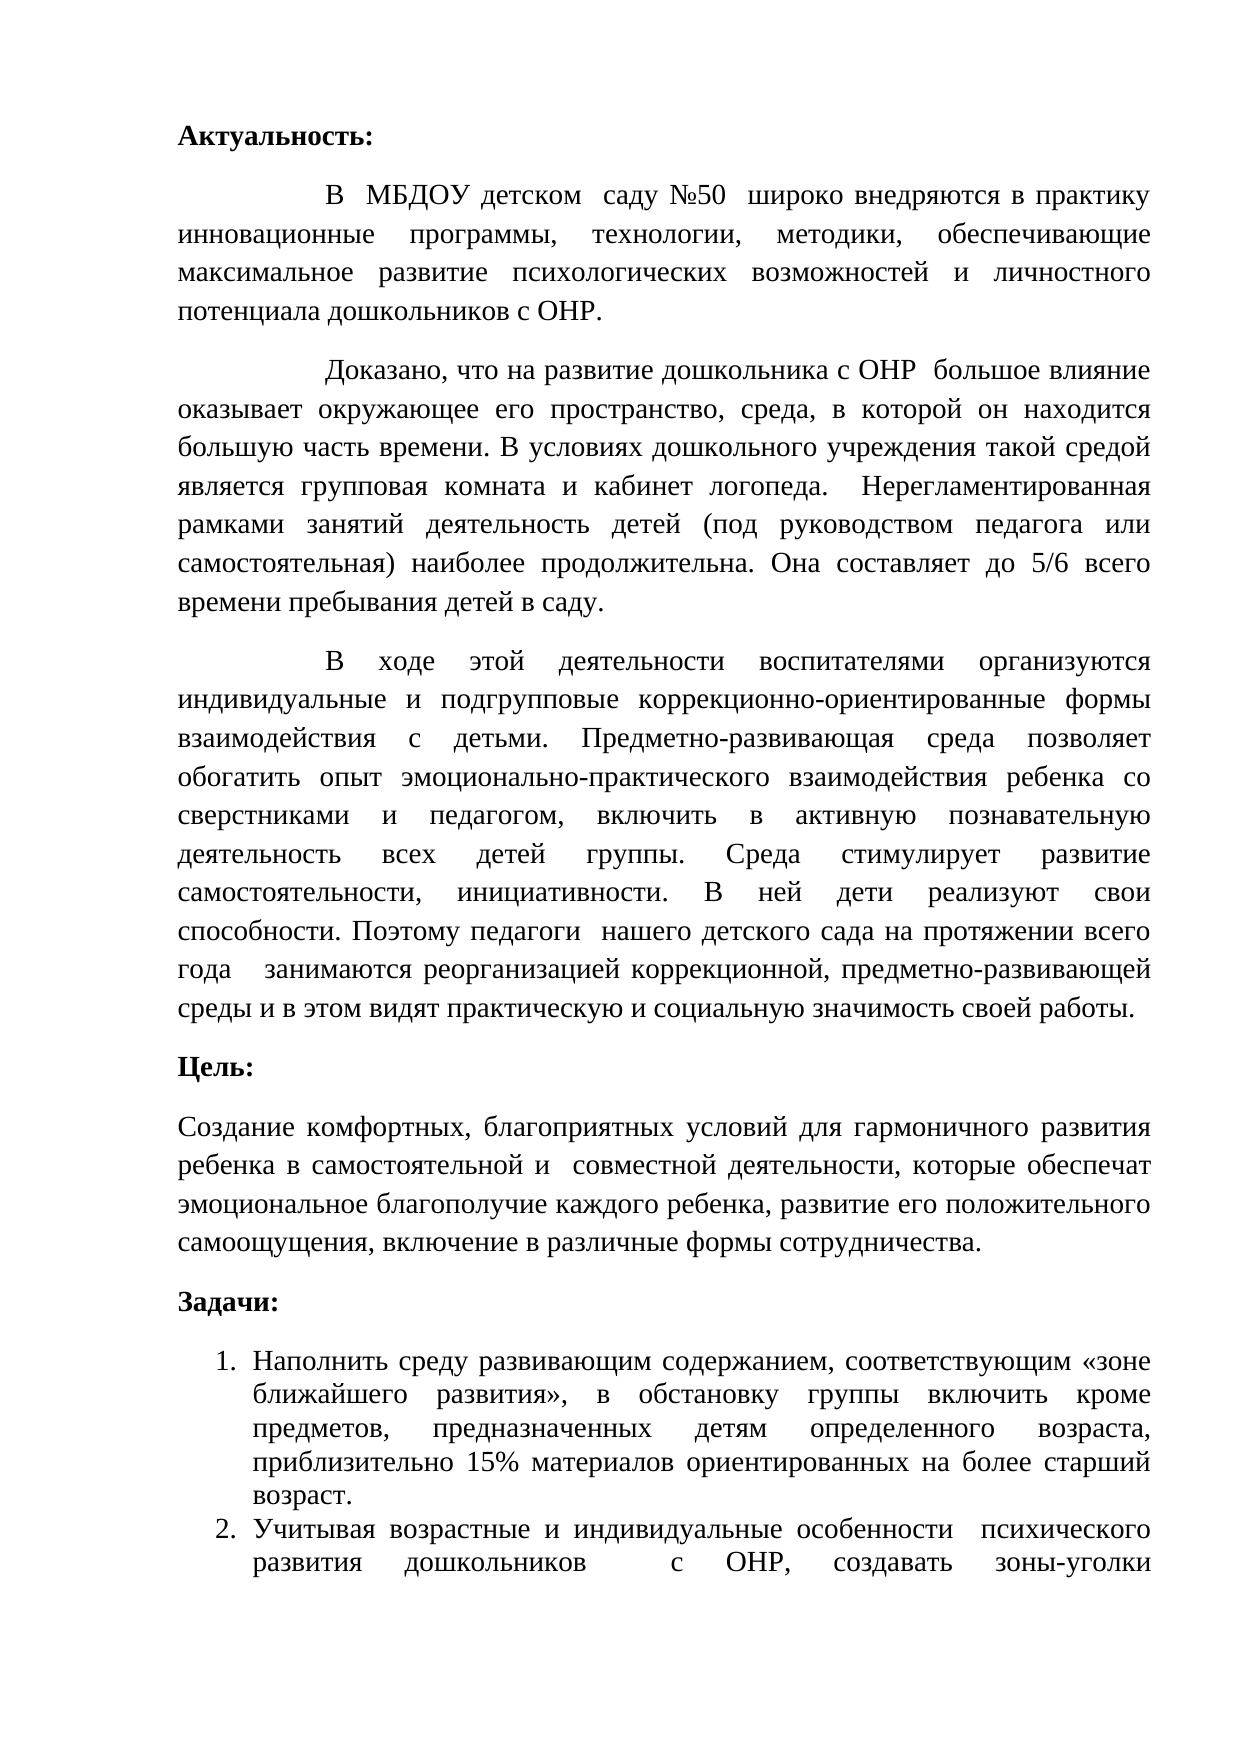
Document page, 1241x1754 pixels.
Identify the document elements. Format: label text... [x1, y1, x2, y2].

list Наполнить среду развивающим содержанием, соответствующим «зоне ближайшего развития», в обстановку группы включить кроме предметов, предназначенных детям определенного возраста, приблизительно 15% материалов ориентированных на более старший возраст. [215, 1343, 1152, 1511]
text В ходе этой деятельности воспитателями организуются индивидуальные и подгрупповые коррекционно-ориентированные формы взаимодействия с детьми. Предметно-развивающая среда позволяет обогатить опыт эмоционально-практического взаимодействия ребенка со сверстниками и педагогом, включить в активную познавательную деятельность всех детей группы. Среда стимулирует развитие самостоятельности, инициативности. В ней дети реализуют свои способности. Поэтому педагоги нашего детского сада на протяжении всего года занимаются реорганизацией коррекционной, предметно-развивающей среды и в этом видят практическую и социальную значимость своей работы. [177, 643, 1152, 1023]
text В МБДОУ детском саду №50 широко внедряются в практику инновационные программы, технологии, методики, обеспечивающие максимальное развитие психологических возможностей и личностного потенциала дошкольников с ОНР. [177, 177, 1152, 327]
text Доказано, что на развитие дошкольника с ОНР большое влияние оказывает окружающее его пространство, среда, в которой он находится большую часть времени. В условиях дошкольного учреждения такой средой является групповая комната и кабинет логопеда. Нерегламентированная рамками занятий деятельность детей (под руководством педагога или самостоятельная) наиболее продолжительна. Она составляет до 5/6 всего времени пребывания детей в саду. [177, 352, 1152, 617]
text Задачи: [177, 1284, 1152, 1317]
text Создание комфортных, благоприятных условий для гармоничного развития ребенка в самостоятельной и совместной деятельности, которые обеспечат эмоциональное благополучие каждого ребенка, развитие его положительного самоощущения, включение в различные формы сотрудничества. [177, 1109, 1152, 1258]
text Цель: [177, 1049, 1152, 1083]
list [215, 1511, 1152, 1578]
text Актуальность: [177, 118, 1152, 152]
